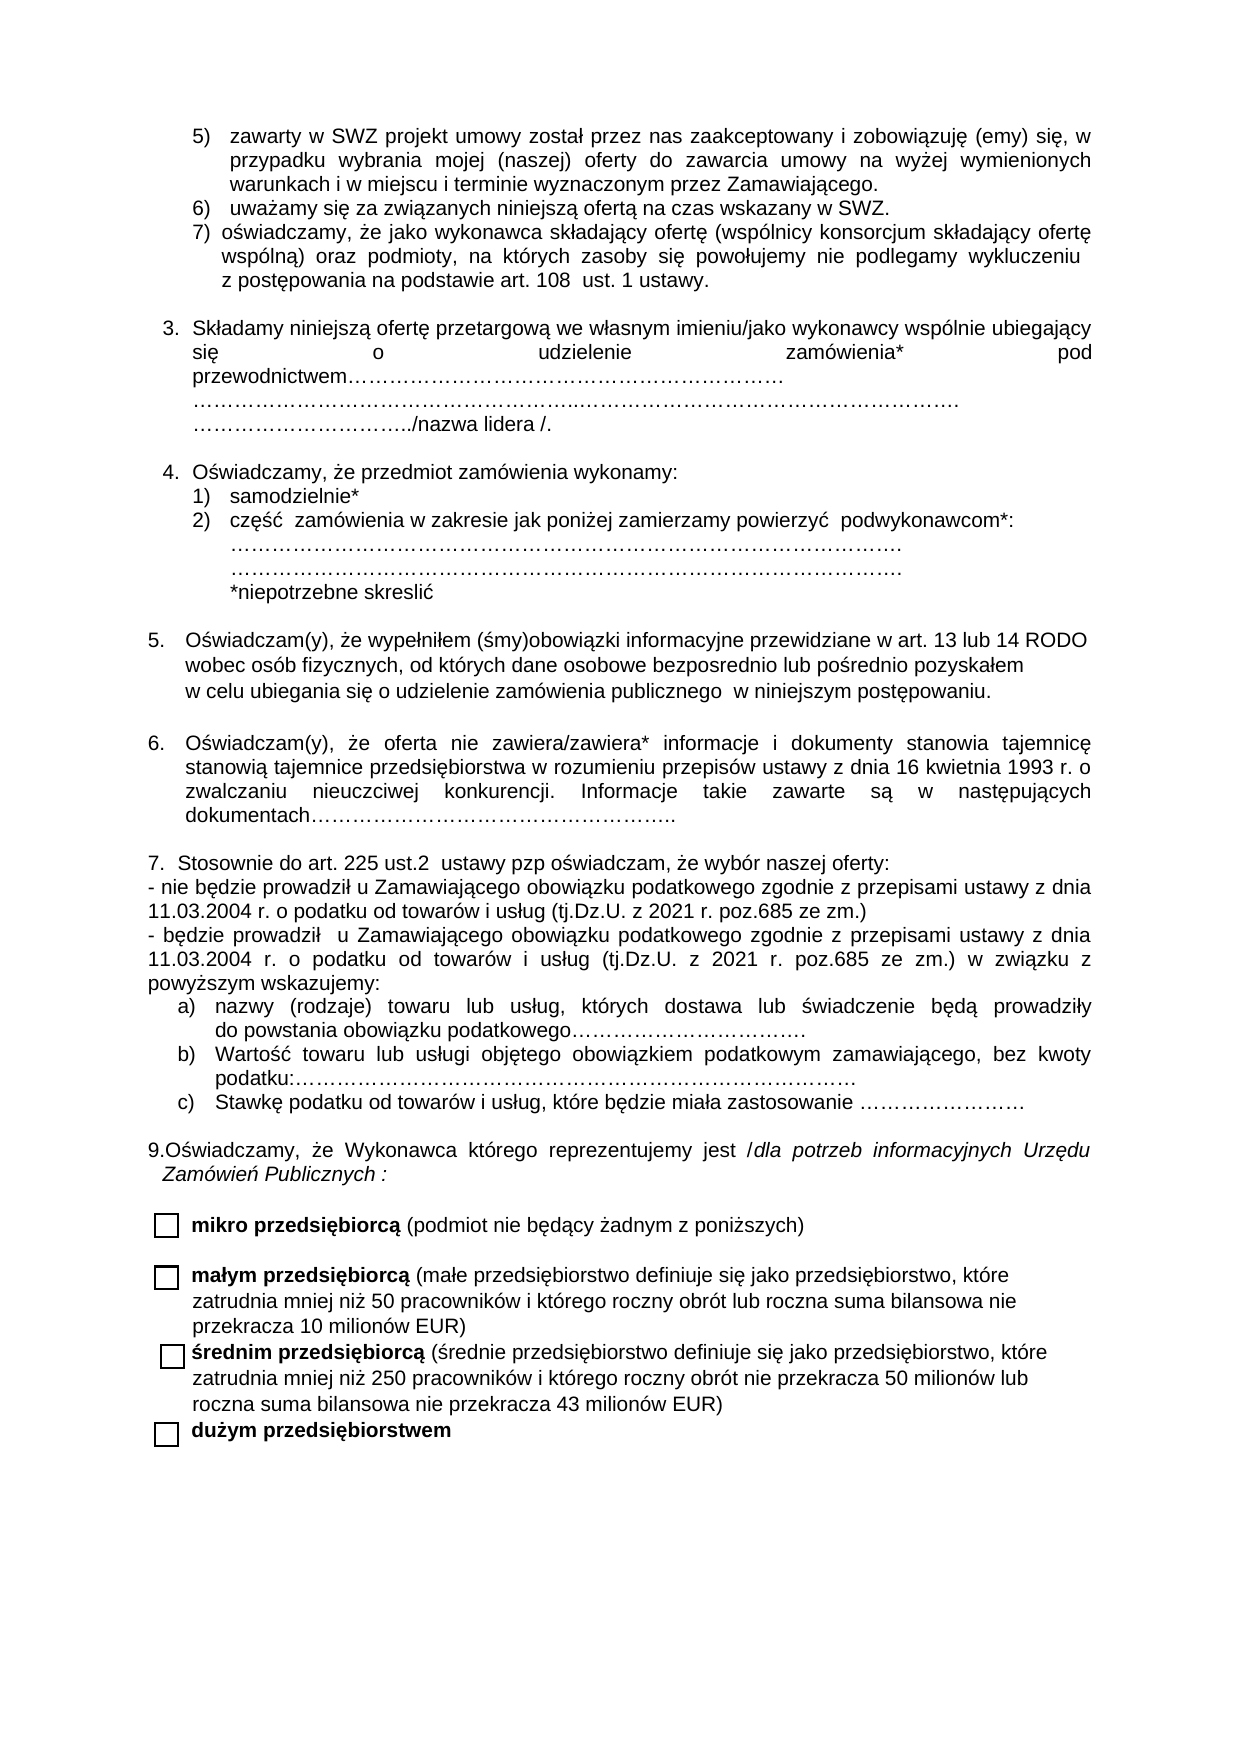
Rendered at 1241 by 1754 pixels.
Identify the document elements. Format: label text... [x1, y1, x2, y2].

text *niepotrzebne skreslić [230, 579, 1093, 603]
list zawarty w SWZ projekt umowy został przez nas zaakceptowany i zobowiązuję (emy) się, w przypadku wybrania mojej (naszej) oferty do zawarcia umowy na wyżej wymienionych warunkach i w miejscu i terminie wyznaczonym przez Zamawiającego. [192, 124, 1093, 196]
text dużym przedsiębiorstwem [185, 1418, 1093, 1442]
list Stawkę podatku od towarów i usług, które będzie miała zastosowanie …………………… [177, 1090, 1093, 1114]
text 9.Oświadczamy, że Wykonawca którego reprezentujemy jest /dla potrzeb informacyjnych Urzędu Zamówień Publicznych : [148, 1138, 1093, 1186]
text małym przedsiębiorcą (małe przedsiębiorstwo definiuje się jako przedsiębiorstwo, które zatrudnia mniej niż 50 pracowników i którego roczny obrót lub roczna suma bilansowa nie przekracza 10 milionów EUR) [185, 1263, 1092, 1338]
list oświadczamy, że jako wykonawca składający ofertę (wspólnicy konsorcjum składający ofertę wspólną) oraz podmioty, na których zasoby się powołujemy nie podlegamy wykluczeniu z postępowania na podstawie art. 108 ust. 1 ustawy. [192, 220, 1093, 292]
text średnim przedsiębiorcą (średnie przedsiębiorstwo definiuje się jako przedsiębiorstwo, które zatrudnia mniej niż 250 pracowników i którego roczny obrót nie przekracza 50 milionów lub roczna suma bilansowa nie przekracza 43 milionów EUR) [185, 1340, 1092, 1416]
text - nie będzie prowadził u Zamawiającego obowiązku podatkowego zgodnie z przepisami ustawy z dnia 11.03.2004 r. o podatku od towarów i usług (tj.Dz.U. z 2021 r. poz.685 ze zm.) [148, 874, 1093, 922]
list samodzielnie* [192, 484, 1093, 508]
list nazwy (rodzaje) towaru lub usług, których dostawa lub świadczenie będą prowadziły do powstania obowiązku podatkowego……………………………. [177, 994, 1093, 1042]
text mikro przedsiębiorcą (podmiot nie będący żadnym z poniższych) [185, 1213, 1092, 1237]
text ……………………………………………………………………………………. [229, 532, 1093, 556]
text ……………………………………………………………………………………. [230, 556, 1093, 579]
list uważamy się za związanych niniejszą ofertą na czas wskazany w SWZ. [192, 196, 1093, 220]
list Oświadczam(y), że oferta nie zawiera/zawiera* informacje i dokumenty stanowia tajemnicę stanowią tajemnice przedsiębiorstwa w rozumieniu przepisów ustawy z dnia 16 kwietnia 1993 r. o zwalczaniu nieuczciwej konkurencji. Informacje takie zawarte są w następujących dokumentach…………………………………………….. [148, 731, 1093, 827]
list Wartość towaru lub usługi objętego obowiązkiem podatkowym zamawiającego, bez kwoty podatku:……………………………………………………………………… [177, 1042, 1093, 1090]
list Stosownie do art. 225 ust.2 ustawy pzp oświadczam, że wybór naszej oferty: [148, 851, 1093, 874]
list Oświadczam(y), że wypełniłem (śmy)obowiązki informacyjne przewidziane w art. 13 lub 14 RODO wobec osób fizycznych, od których dane osobowe bezposrednio lub pośrednio pozyskałem w celu ubiegania się o udzielenie zamówienia publicznego w niniejszym postępowaniu. [148, 627, 1093, 703]
list Oświadczamy, że przedmiot zamówienia wykonamy: [162, 460, 1093, 484]
list Składamy niniejszą ofertę przetargową we własnym imieniu/jako wykonawcy wspólnie ubiegający się o udzielenie zamówienia* pod przewodnictwem……………………………………………………… ………………………………………………..……………………………………………….…………………………../nazwa lidera /. [162, 316, 1093, 436]
text - będzie prowadził u Zamawiającego obowiązku podatkowego zgodnie z przepisami ustawy z dnia 11.03.2004 r. o podatku od towarów i usług (tj.Dz.U. z 2021 r. poz.685 ze zm.) w związku z powyższym wskazujemy: [148, 922, 1093, 994]
list część zamówienia w zakresie jak poniżej zamierzamy powierzyć podwykonawcom*: [192, 508, 1093, 532]
